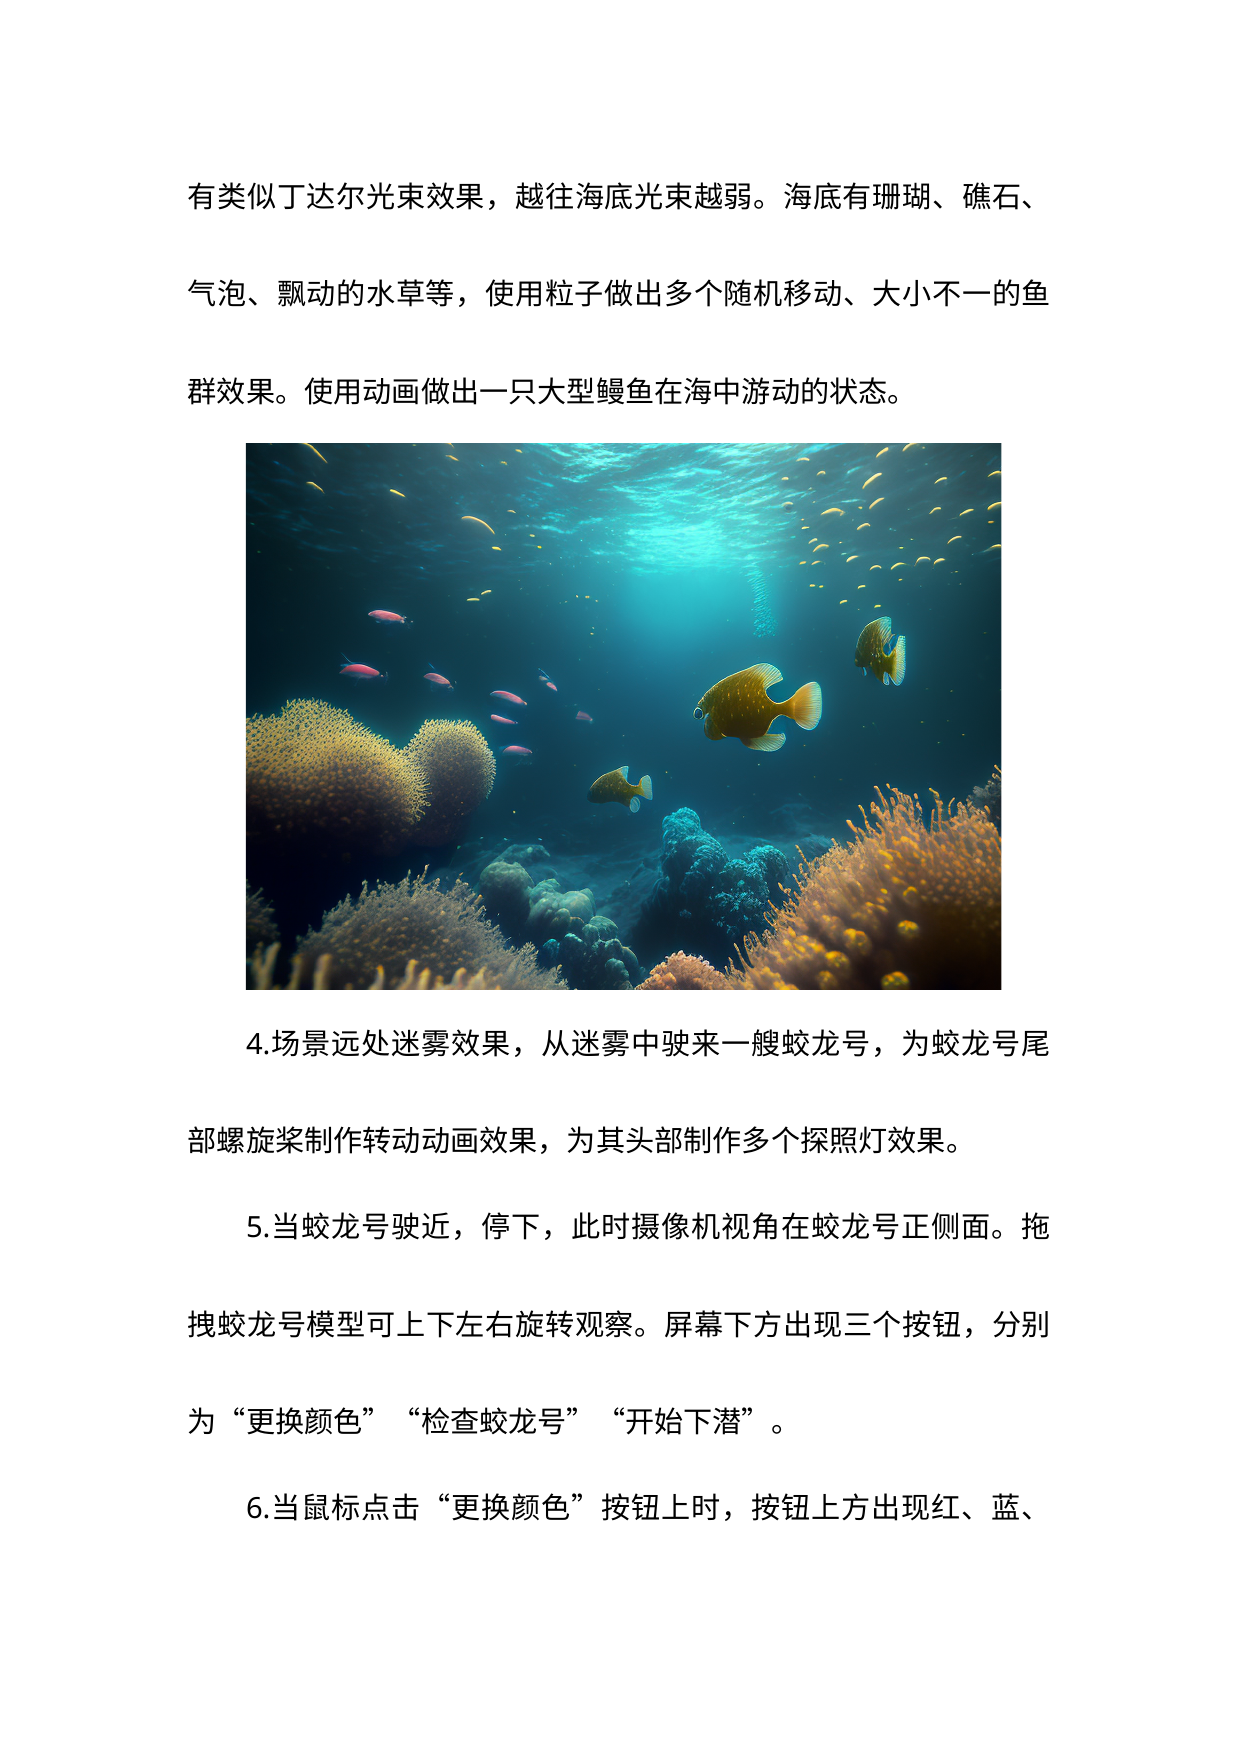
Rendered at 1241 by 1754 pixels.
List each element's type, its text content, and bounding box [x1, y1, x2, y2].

text 4.场景远处迷雾效果，从迷雾中驶来一艘蛟龙号，为蛟龙号尾部螺旋桨制作转动动画效果，为其头部制作多个探照灯效果。 [187, 1009, 1053, 1171]
picture [245, 443, 1002, 990]
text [187, 1474, 1053, 1539]
text 5.当蛟龙号驶近，停下，此时摄像机视角在蛟龙号正侧面。拖拽蛟龙号模型可上下左右旋转观察。屏幕下方出现三个按钮，分别为“更换颜色”“检查蛟龙号”“开始下潜”。 [187, 1193, 1053, 1453]
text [187, 162, 1053, 422]
